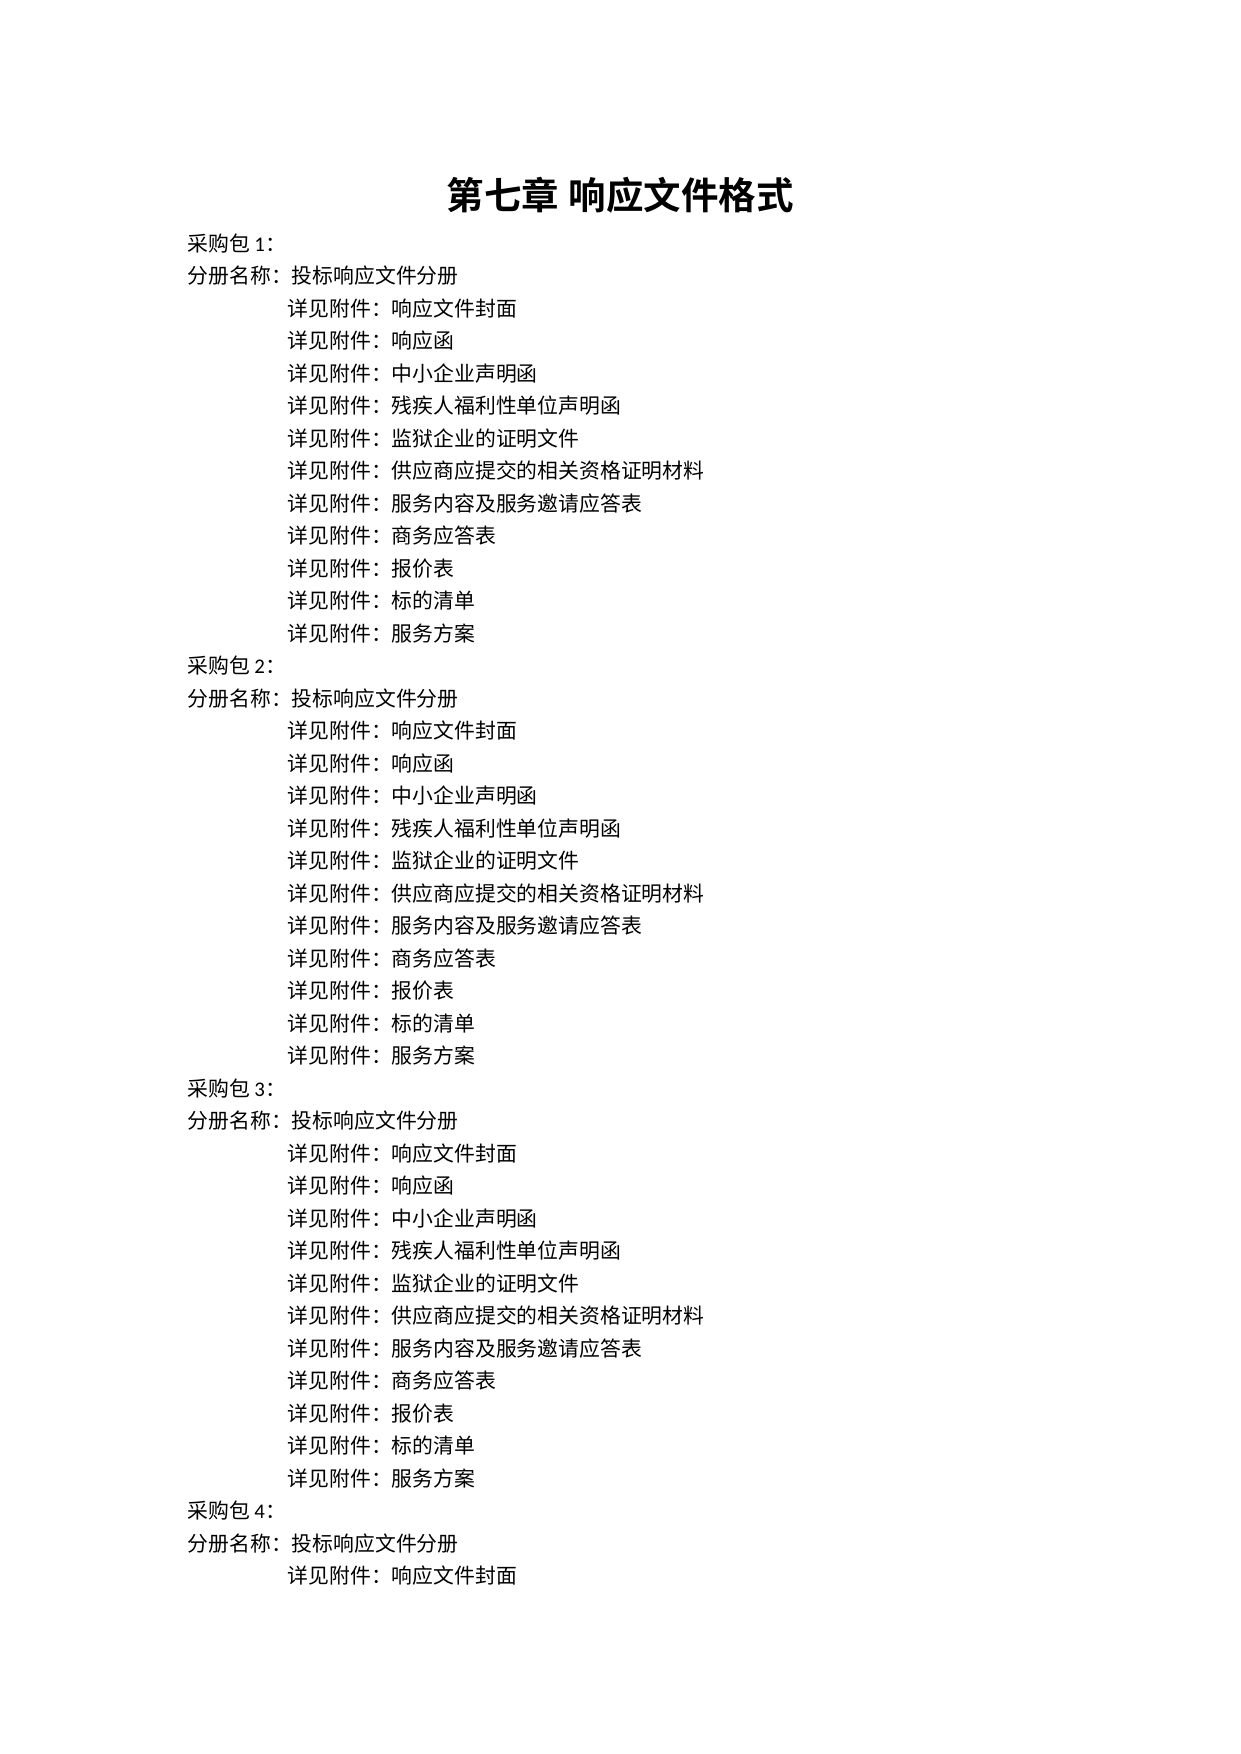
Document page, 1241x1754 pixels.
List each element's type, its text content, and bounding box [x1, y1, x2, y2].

text 第七章 响应文件格式 [187, 162, 1053, 227]
text 采购包1： [187, 227, 1053, 259]
text 详见附件：供应商应提交的相关资格证明材料 [187, 877, 1053, 909]
text 详见附件：监狱企业的证明文件 [187, 422, 1053, 454]
text 采购包2： [187, 649, 1053, 682]
text 详见附件：响应文件封面 [187, 1137, 1053, 1169]
text 详见附件：报价表 [187, 974, 1053, 1007]
text 详见附件：响应文件封面 [187, 1559, 1053, 1592]
text 详见附件：供应商应提交的相关资格证明材料 [187, 1299, 1053, 1332]
text 详见附件：中小企业声明函 [187, 357, 1053, 389]
text 详见附件：残疾人福利性单位声明函 [187, 812, 1053, 844]
text 详见附件：中小企业声明函 [187, 779, 1053, 812]
text 详见附件：供应商应提交的相关资格证明材料 [187, 454, 1053, 487]
text 详见附件：中小企业声明函 [187, 1202, 1053, 1234]
text 采购包3： [187, 1072, 1053, 1104]
text 详见附件：监狱企业的证明文件 [187, 1267, 1053, 1299]
text 详见附件：服务内容及服务邀请应答表 [187, 1332, 1053, 1364]
text 详见附件：报价表 [187, 1397, 1053, 1429]
text 详见附件：响应文件封面 [187, 714, 1053, 747]
text 详见附件：商务应答表 [187, 1364, 1053, 1397]
text 详见附件：监狱企业的证明文件 [187, 844, 1053, 877]
text 详见附件：响应函 [187, 324, 1053, 357]
text 详见附件：响应文件封面 [187, 292, 1053, 324]
text 详见附件：报价表 [187, 552, 1053, 584]
text 详见附件：服务内容及服务邀请应答表 [187, 909, 1053, 942]
text 详见附件：商务应答表 [187, 519, 1053, 552]
text 分册名称：投标响应文件分册 [187, 682, 1053, 714]
text 详见附件：标的清单 [187, 1429, 1053, 1462]
text 详见附件：服务方案 [187, 617, 1053, 649]
text 采购包4： [187, 1494, 1053, 1527]
text 详见附件：响应函 [187, 1169, 1053, 1202]
text 分册名称：投标响应文件分册 [187, 1527, 1053, 1559]
text 详见附件：服务内容及服务邀请应答表 [187, 487, 1053, 519]
text 详见附件：服务方案 [187, 1462, 1053, 1494]
text 详见附件：响应函 [187, 747, 1053, 779]
text 分册名称：投标响应文件分册 [187, 1104, 1053, 1137]
text 详见附件：残疾人福利性单位声明函 [187, 389, 1053, 422]
text 详见附件：商务应答表 [187, 942, 1053, 974]
text 详见附件：标的清单 [187, 584, 1053, 617]
text 详见附件：服务方案 [187, 1039, 1053, 1072]
text 详见附件：标的清单 [187, 1007, 1053, 1039]
text 分册名称：投标响应文件分册 [187, 259, 1053, 292]
text 详见附件：残疾人福利性单位声明函 [187, 1234, 1053, 1267]
